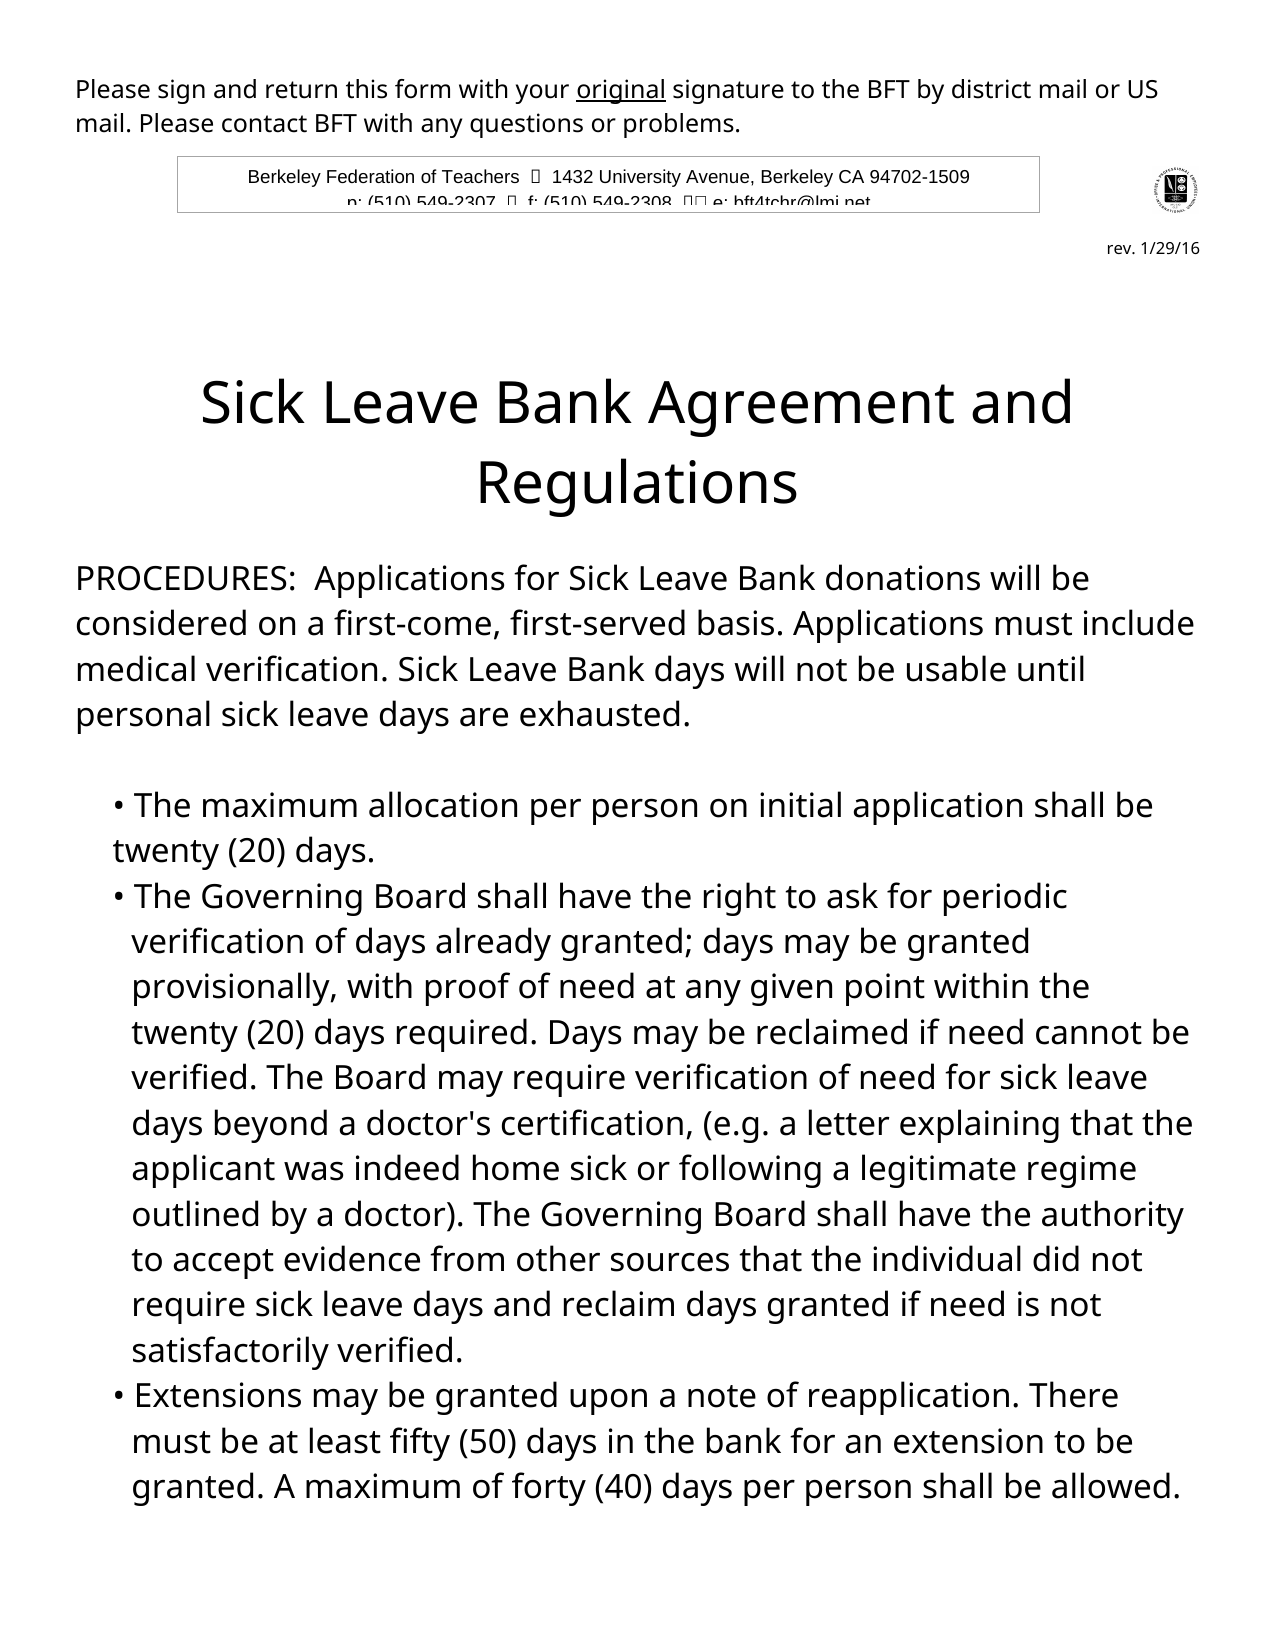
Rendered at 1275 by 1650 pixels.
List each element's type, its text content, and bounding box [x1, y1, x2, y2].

text • The Governing Board shall have the right to ask for periodic verification of days already granted; days may be granted provisionally, with proof of need at any given point within the twenty (20) days required. Days may be reclaimed if need cannot be verified. The Board may require verification of need for sick leave days beyond a doctor's certification, (e.g. a letter explaining that the applicant was indeed home sick or following a legitimate regime outlined by a doctor). The Governing Board shall have the authority to accept evidence from other sources that the individual did not require sick leave days and reclaim days granted if need is not satisfactorily verified. [112, 872, 1200, 1372]
text Please sign and return this form with your original signature to the BFT by district mail or US mail. Please contact BFT with any questions or problems. [75, 72, 1200, 140]
text rev. 1/29/16 [75, 237, 1200, 259]
text Sick Leave Bank Agreement and Regulations [75, 361, 1200, 520]
text PROCEDURES: Applications for Sick Leave Bank donations will be considered on a first-come, first-served basis. Applications must include medical verification. Sick Leave Bank days will not be usable until personal sick leave days are exhausted. [75, 554, 1200, 736]
text • Extensions may be granted upon a note of reapplication. There must be at least fifty (50) days in the bank for an extension to be granted. A maximum of forty (40) days per person shall be allowed. [112, 1372, 1200, 1508]
text • The maximum allocation per person on initial application shall be twenty (20) days. [112, 782, 1200, 872]
picture [1152, 166, 1199, 214]
